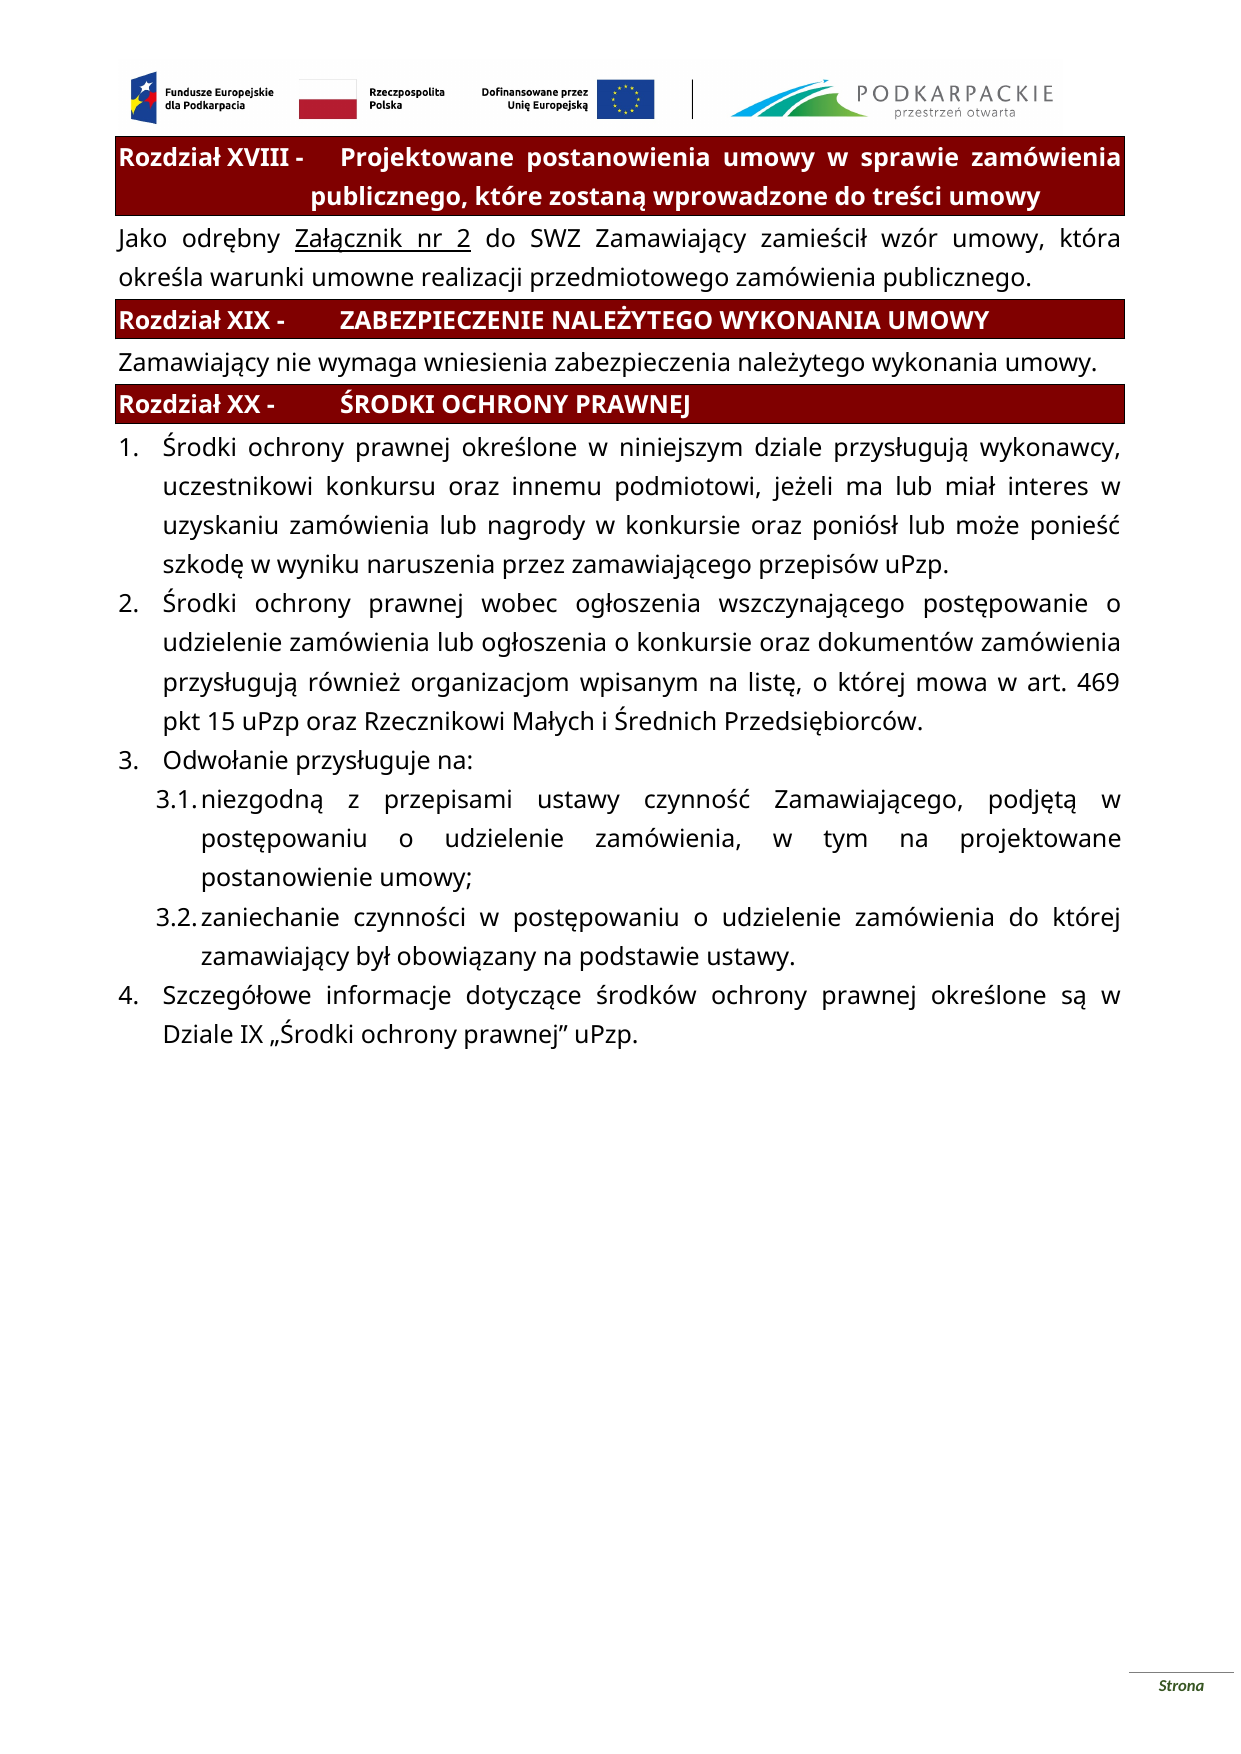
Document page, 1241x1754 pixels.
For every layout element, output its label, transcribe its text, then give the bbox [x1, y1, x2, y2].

subtitle Projektowane postanowienia umowy w sprawie zamówienia publicznego, które zostaną wprowadzone do treści umowy [116, 137, 1124, 215]
list Środki ochrony prawnej wobec ogłoszenia wszczynającego postępowanie o udzielenie zamówienia lub ogłoszenia o konkursie oraz dokumentów zamówienia przysługują również organizacjom wpisanym na listę, o której mowa w art. 469 pkt 15 uPzp oraz Rzecznikowi Małych i Średnich Przedsiębiorców. [118, 586, 1122, 737]
picture [118, 59, 1063, 136]
list Odwołanie przysługuje na: [118, 742, 1122, 777]
list zaniechanie czynności w postępowaniu o udzielenie zamówienia do której zamawiający był obowiązany na podstawie ustawy. [156, 899, 1122, 972]
list Szczegółowe informacje dotyczące środków ochrony prawnej określone są w Dziale IX „Środki ochrony prawnej” uPzp. [118, 977, 1122, 1051]
subtitle ZABEZPIECZENIE NALEŻYTEGO WYKONANIA UMOWY [116, 300, 1124, 338]
text Jako odrębny Załącznik nr 2 do SWZ Zamawiający zamieścił wzór umowy, która określa warunki umowne realizacji przedmiotowego zamówienia publicznego. [118, 221, 1122, 294]
list niezgodną z przepisami ustawy czynność Zamawiającego, podjętą w postępowaniu o udzielenie zamówienia, w tym na projektowane postanowienie umowy; [156, 782, 1122, 894]
subtitle ŚRODKI OCHRONY PRAWNEJ [116, 385, 1124, 423]
text Zamawiający nie wymaga wniesienia zabezpieczenia należytego wykonania umowy. [118, 344, 1122, 379]
list Środki ochrony prawnej określone w niniejszym dziale przysługują wykonawcy, uczestnikowi konkursu oraz innemu podmiotowi, jeżeli ma lub miał interes w uzyskaniu zamówienia lub nagrody w konkursie oraz poniósł lub może ponieść szkodę w wyniku naruszenia przez zamawiającego przepisów uPzp. [118, 429, 1122, 581]
